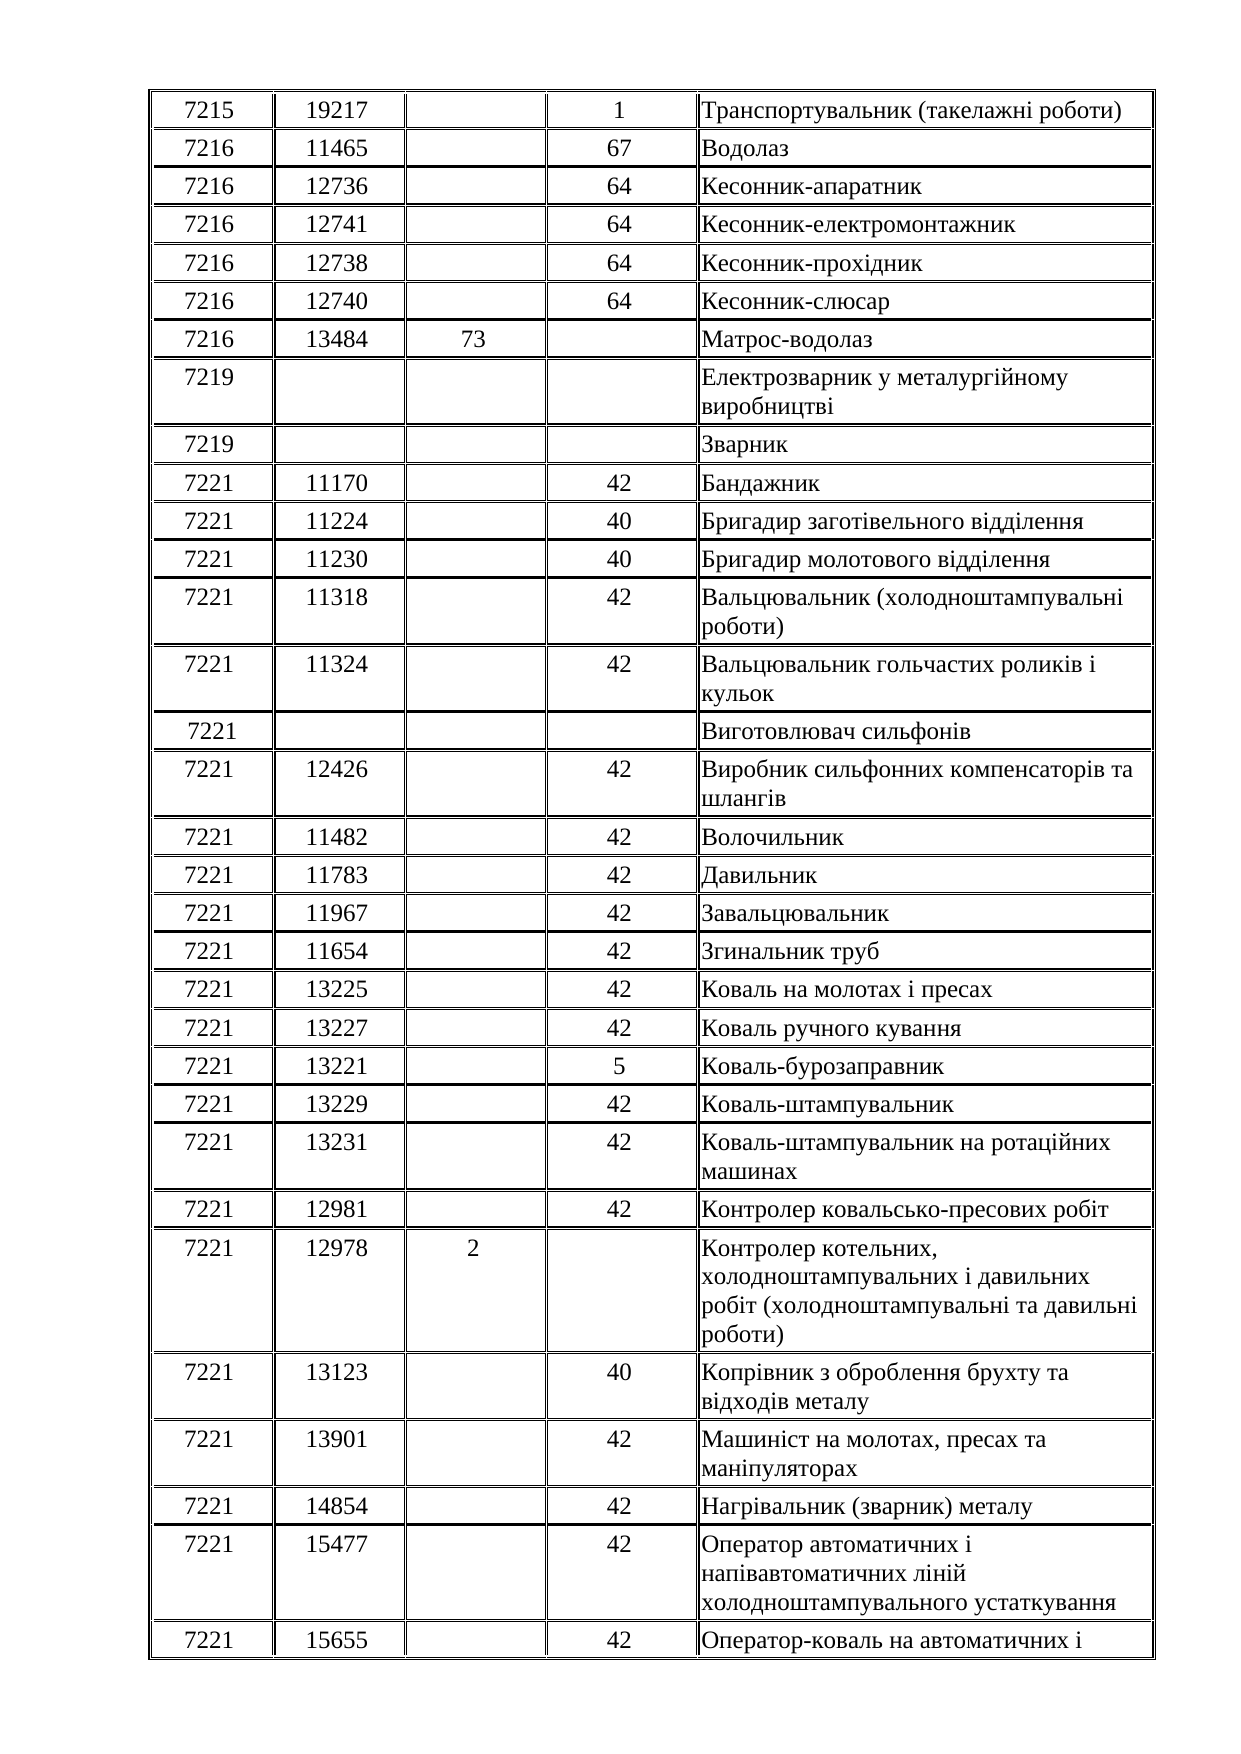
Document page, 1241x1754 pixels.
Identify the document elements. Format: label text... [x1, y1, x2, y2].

table_cell 7221 [150, 1619, 274, 1657]
table_cell Коваль-бурозаправник [700, 1045, 1153, 1083]
table_cell Вальцювальник (холодноштампувальні роботи) [700, 576, 1152, 643]
table_cell Транспортувальник (такелажні роботи) [698, 92, 1152, 127]
table_cell Бригадир молотового відділення [700, 538, 1154, 576]
table_cell [407, 933, 545, 968]
table_cell [548, 321, 696, 356]
table_cell 7221 [152, 1006, 272, 1044]
table_cell [407, 465, 545, 499]
table_cell Нагрівальник (зварник) металу [698, 1485, 1154, 1523]
table_cell 15477 [276, 1526, 404, 1619]
table_cell 42 [547, 1619, 698, 1657]
table_cell 11482 [276, 819, 404, 853]
table_cell 7221 [152, 748, 272, 815]
table_cell Вальцювальник гольчастих роликів і кульок [700, 643, 1153, 710]
table_cell 42 [548, 1488, 696, 1523]
table_cell Матрос-водолаз [700, 318, 1154, 356]
table_cell Виготовлювач сильфонів [700, 710, 1152, 748]
table_cell 64 [548, 168, 696, 203]
table_cell 73 [407, 321, 545, 356]
table_cell 12738 [276, 245, 404, 280]
table_cell Коваль на молотах і пресах [700, 968, 1153, 1006]
table_cell Коваль ручного кування [700, 1006, 1153, 1044]
table_cell 13229 [276, 1086, 404, 1121]
table_cell 11224 [276, 503, 404, 538]
table_cell [407, 130, 545, 165]
table_cell [407, 647, 545, 710]
table_cell 7221 [150, 1418, 274, 1485]
table_cell 11230 [276, 541, 404, 576]
table_cell [276, 360, 404, 423]
table_cell Кесонник-електромонтажник [700, 203, 1153, 241]
table_cell 7221 [152, 643, 272, 710]
table_cell 7221 [152, 576, 272, 643]
table_cell 11654 [276, 933, 404, 968]
table_cell 42 [548, 857, 696, 892]
table_cell [407, 1192, 545, 1226]
table_cell 15655 [274, 1622, 406, 1657]
table_cell 7219 [152, 423, 272, 461]
table_cell 7221 [150, 1523, 272, 1619]
table_cell [407, 579, 545, 643]
table_cell 7216 [150, 280, 274, 318]
table_cell 64 [548, 283, 696, 318]
table_cell 13901 [276, 1421, 404, 1485]
table_cell 42 [548, 1124, 696, 1188]
table_cell Копрівник з оброблення брухту та відходів металу [698, 1351, 1154, 1418]
table_cell 7215 [152, 90, 274, 127]
table_cell [276, 713, 404, 748]
table_cell 2 [407, 1230, 545, 1351]
table_cell 13227 [276, 1010, 404, 1044]
table_cell 42 [548, 752, 696, 815]
table_cell [548, 1230, 696, 1351]
table_cell 40 [548, 503, 696, 538]
table_cell [407, 207, 545, 241]
table_cell [407, 857, 545, 892]
table_cell Зварник [700, 423, 1153, 461]
table_cell 7221 [152, 1121, 272, 1188]
table_cell 40 [548, 541, 696, 576]
table_cell 7221 [152, 710, 272, 748]
table_cell [407, 503, 545, 538]
table_cell 13221 [276, 1048, 404, 1083]
table_cell Водолаз [698, 127, 1154, 165]
table_cell 7219 [152, 356, 272, 423]
table_cell 7216 [150, 318, 272, 356]
table_cell 12741 [276, 207, 404, 241]
table_cell 42 [548, 1010, 696, 1044]
table_cell 42 [548, 819, 696, 853]
table_cell 12981 [276, 1192, 404, 1226]
table_cell 42 [548, 972, 696, 1006]
table_cell 42 [548, 1086, 696, 1121]
table_cell 7221 [152, 968, 272, 1006]
table_cell 64 [548, 207, 696, 241]
table_cell 7216 [150, 127, 274, 165]
table_cell [407, 713, 545, 748]
table_cell [407, 168, 545, 203]
table_cell Коваль-штампувальник на ротаційних машинах [700, 1121, 1152, 1188]
table_cell 7221 [152, 1226, 272, 1351]
table_cell 14854 [276, 1488, 404, 1523]
table_cell Контролер ковальсько-пресових робіт [700, 1188, 1153, 1226]
table_cell Виробник сильфонних компенсаторів та шлангів [700, 748, 1153, 815]
table_cell [407, 1086, 545, 1121]
table_cell [407, 245, 545, 280]
table_cell [407, 1421, 545, 1485]
table_cell 7221 [152, 854, 272, 892]
table_cell Машиніст на молотах, пресах та маніпуляторах [698, 1418, 1154, 1485]
table_cell [407, 1526, 545, 1619]
table_cell [407, 283, 545, 318]
table_cell Давильник [700, 854, 1153, 892]
table_cell 42 [548, 1192, 696, 1226]
table_cell 11967 [276, 895, 404, 930]
table_cell 11324 [276, 647, 404, 710]
table_cell 42 [548, 647, 696, 710]
table_cell 12736 [276, 168, 404, 203]
table_cell [407, 819, 545, 853]
table_cell 42 [548, 933, 696, 968]
table_cell [407, 1048, 545, 1083]
table_cell 42 [548, 1526, 696, 1619]
table_cell [407, 1010, 545, 1044]
table_cell 7216 [152, 241, 272, 280]
table_cell 7221 [150, 1485, 274, 1523]
table_cell [407, 427, 545, 461]
table_cell Оператор автоматичних і напівавтоматичних ліній холодноштампувального устаткування [700, 1523, 1154, 1619]
table_cell 64 [548, 245, 696, 280]
table_cell Кесонник-апаратник [700, 165, 1152, 203]
table_cell [407, 1488, 545, 1523]
table_cell 7216 [152, 203, 272, 241]
table_cell 13225 [276, 972, 404, 1006]
table_cell [407, 360, 545, 423]
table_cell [698, 1619, 1154, 1657]
table_cell [407, 752, 545, 815]
table_cell Волочильник [700, 815, 1153, 853]
table_cell [407, 1124, 545, 1188]
table_cell Завальцювальник [698, 892, 1154, 930]
table_cell [407, 895, 545, 930]
table_cell 42 [548, 579, 696, 643]
table_cell [548, 360, 696, 423]
table_cell [548, 427, 696, 461]
table_cell 7221 [152, 930, 272, 968]
table_cell Кесонник-прохідник [700, 241, 1153, 280]
table_cell 11170 [276, 465, 404, 499]
table_cell 7221 [152, 500, 272, 538]
table_cell 7221 [152, 1045, 272, 1083]
table_cell Бригадир заготівельного відділення [700, 500, 1153, 538]
table_cell [406, 1622, 547, 1657]
table_cell 7221 [150, 1083, 272, 1121]
table_cell [407, 1354, 545, 1418]
table_cell 42 [548, 895, 696, 930]
table_cell 40 [548, 1354, 696, 1418]
table_cell [406, 92, 547, 127]
table_cell Коваль-штампувальник [700, 1083, 1154, 1121]
table_cell 12426 [276, 752, 404, 815]
table_cell 1 [547, 90, 698, 127]
table_cell [407, 541, 545, 576]
table_cell 7221 [152, 461, 272, 499]
table_cell 7221 [150, 892, 274, 930]
table_cell 42 [548, 465, 696, 499]
table_cell 13123 [276, 1354, 404, 1418]
table_cell 13231 [276, 1124, 404, 1188]
table_cell 11318 [276, 579, 404, 643]
table_cell 11465 [276, 130, 404, 165]
table_cell 42 [548, 1421, 696, 1485]
table_cell Згинальник труб [700, 930, 1152, 968]
table_cell 7221 [150, 538, 272, 576]
table_cell 13484 [276, 321, 404, 356]
table_cell 7221 [152, 815, 272, 853]
table_cell 7216 [152, 165, 272, 203]
table_cell 19217 [274, 92, 406, 127]
table_cell 5 [548, 1048, 696, 1083]
table_cell [407, 972, 545, 1006]
table_cell [548, 713, 696, 748]
table_cell Бандажник [700, 461, 1153, 499]
table_cell Електрозварник у металургійному виробництві [700, 356, 1153, 423]
table_cell Контролер котельних, холодноштампувальних і давильних робіт (холодноштампувальні та давильні роботи) [700, 1226, 1153, 1351]
table_cell 67 [548, 130, 696, 165]
table_cell [276, 427, 404, 461]
table_cell 11783 [276, 857, 404, 892]
table_cell 7221 [152, 1188, 272, 1226]
table_cell 7221 [150, 1351, 274, 1418]
table_cell 12978 [276, 1230, 404, 1351]
table_cell Кесонник-слюсар [698, 280, 1154, 318]
table_cell 12740 [276, 283, 404, 318]
